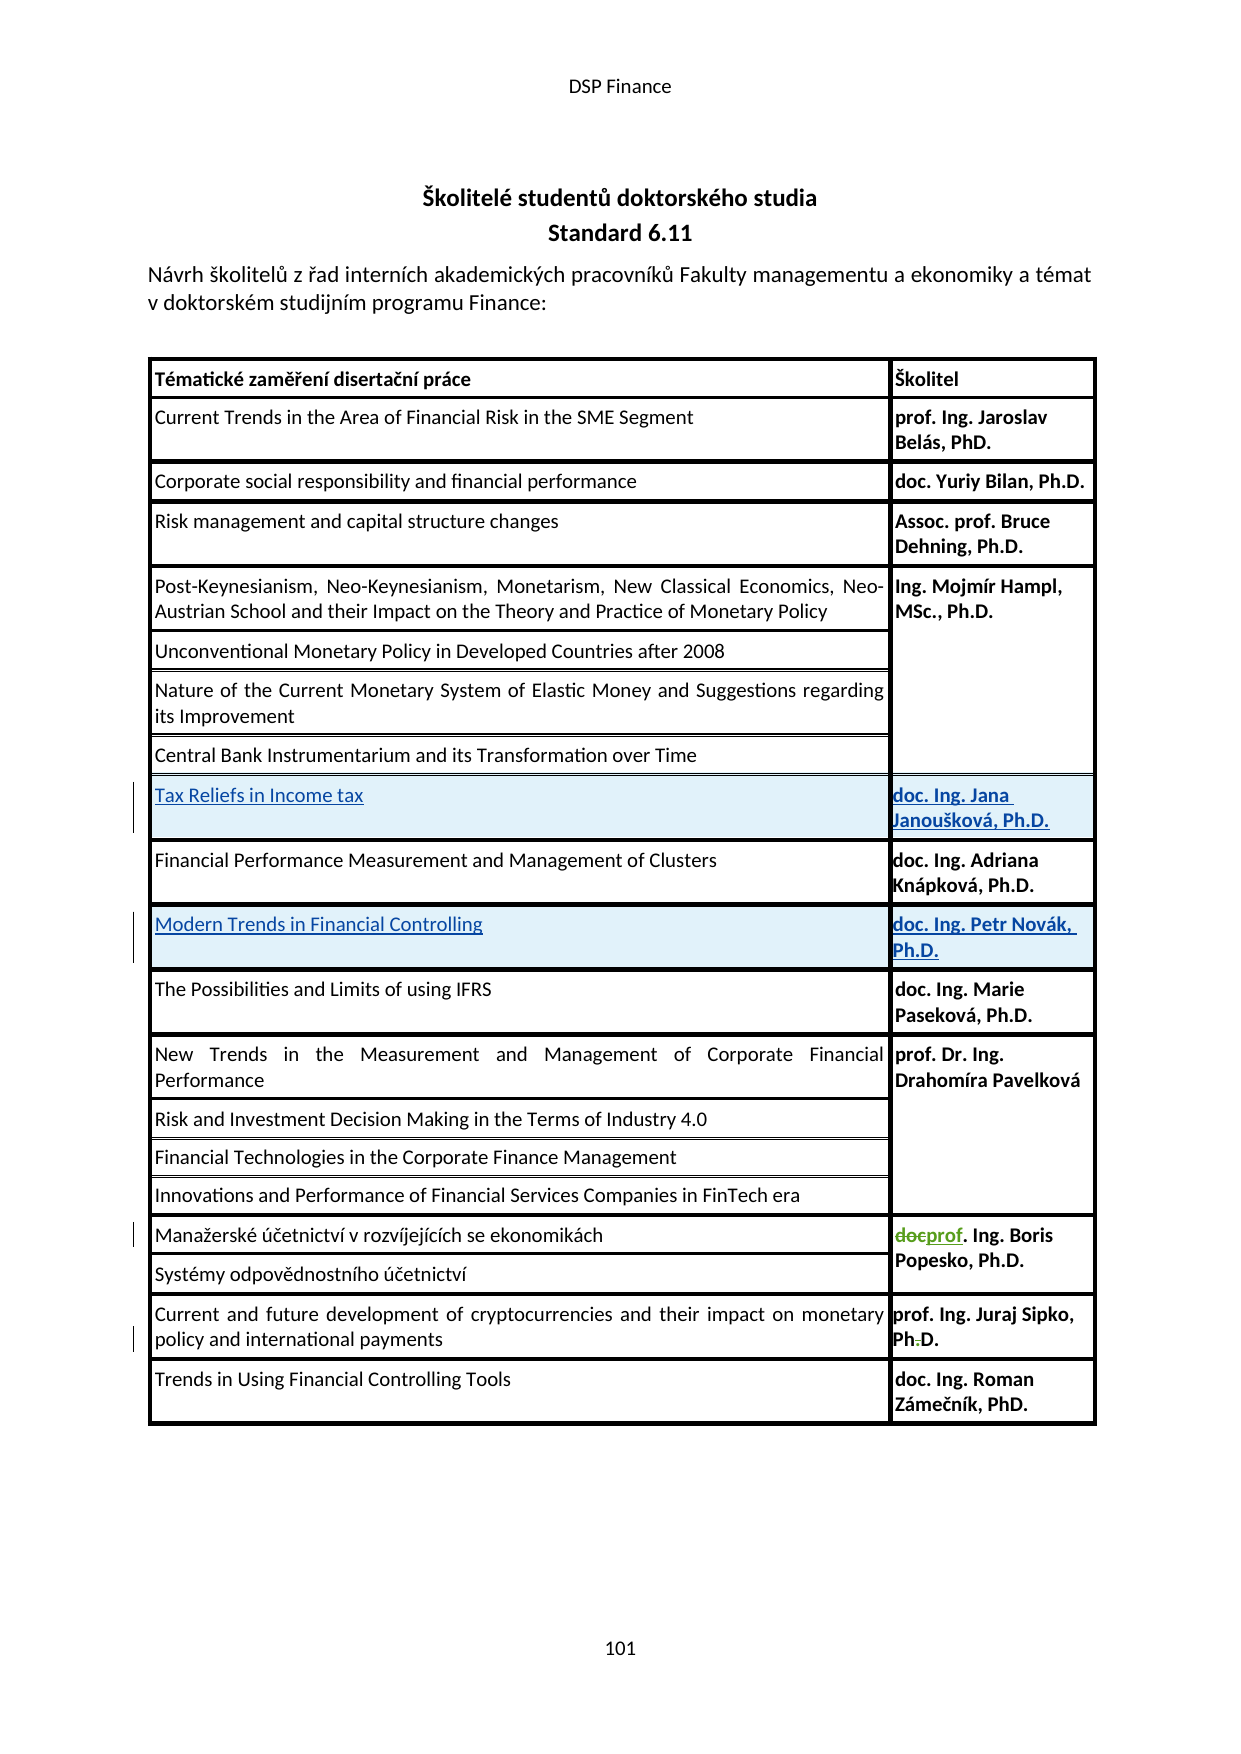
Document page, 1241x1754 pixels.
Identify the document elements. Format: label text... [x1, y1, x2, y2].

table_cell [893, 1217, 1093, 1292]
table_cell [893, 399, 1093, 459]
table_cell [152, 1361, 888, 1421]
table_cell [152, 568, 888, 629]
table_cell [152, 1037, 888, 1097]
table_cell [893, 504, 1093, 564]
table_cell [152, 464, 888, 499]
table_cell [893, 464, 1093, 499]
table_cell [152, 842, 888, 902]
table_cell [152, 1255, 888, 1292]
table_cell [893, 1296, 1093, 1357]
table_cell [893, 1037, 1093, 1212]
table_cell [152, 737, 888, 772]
text Návrh školitelů z řad interních akademických pracovníků Fakulty managementu a ekonomiky a témat v doktorském studijním programu Finance: [148, 260, 1093, 316]
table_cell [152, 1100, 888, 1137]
subtitle Školitelé studentů doktorského studia [148, 182, 1093, 213]
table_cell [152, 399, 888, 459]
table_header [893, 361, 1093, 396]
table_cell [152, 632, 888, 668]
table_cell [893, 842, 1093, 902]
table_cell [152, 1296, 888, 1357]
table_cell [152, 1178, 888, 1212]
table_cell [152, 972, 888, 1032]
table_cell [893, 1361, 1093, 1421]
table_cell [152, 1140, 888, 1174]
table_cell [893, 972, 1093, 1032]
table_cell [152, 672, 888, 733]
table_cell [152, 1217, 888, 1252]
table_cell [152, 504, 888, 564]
subtitle Standard 6.11 [148, 217, 1093, 247]
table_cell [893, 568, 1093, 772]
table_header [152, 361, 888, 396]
